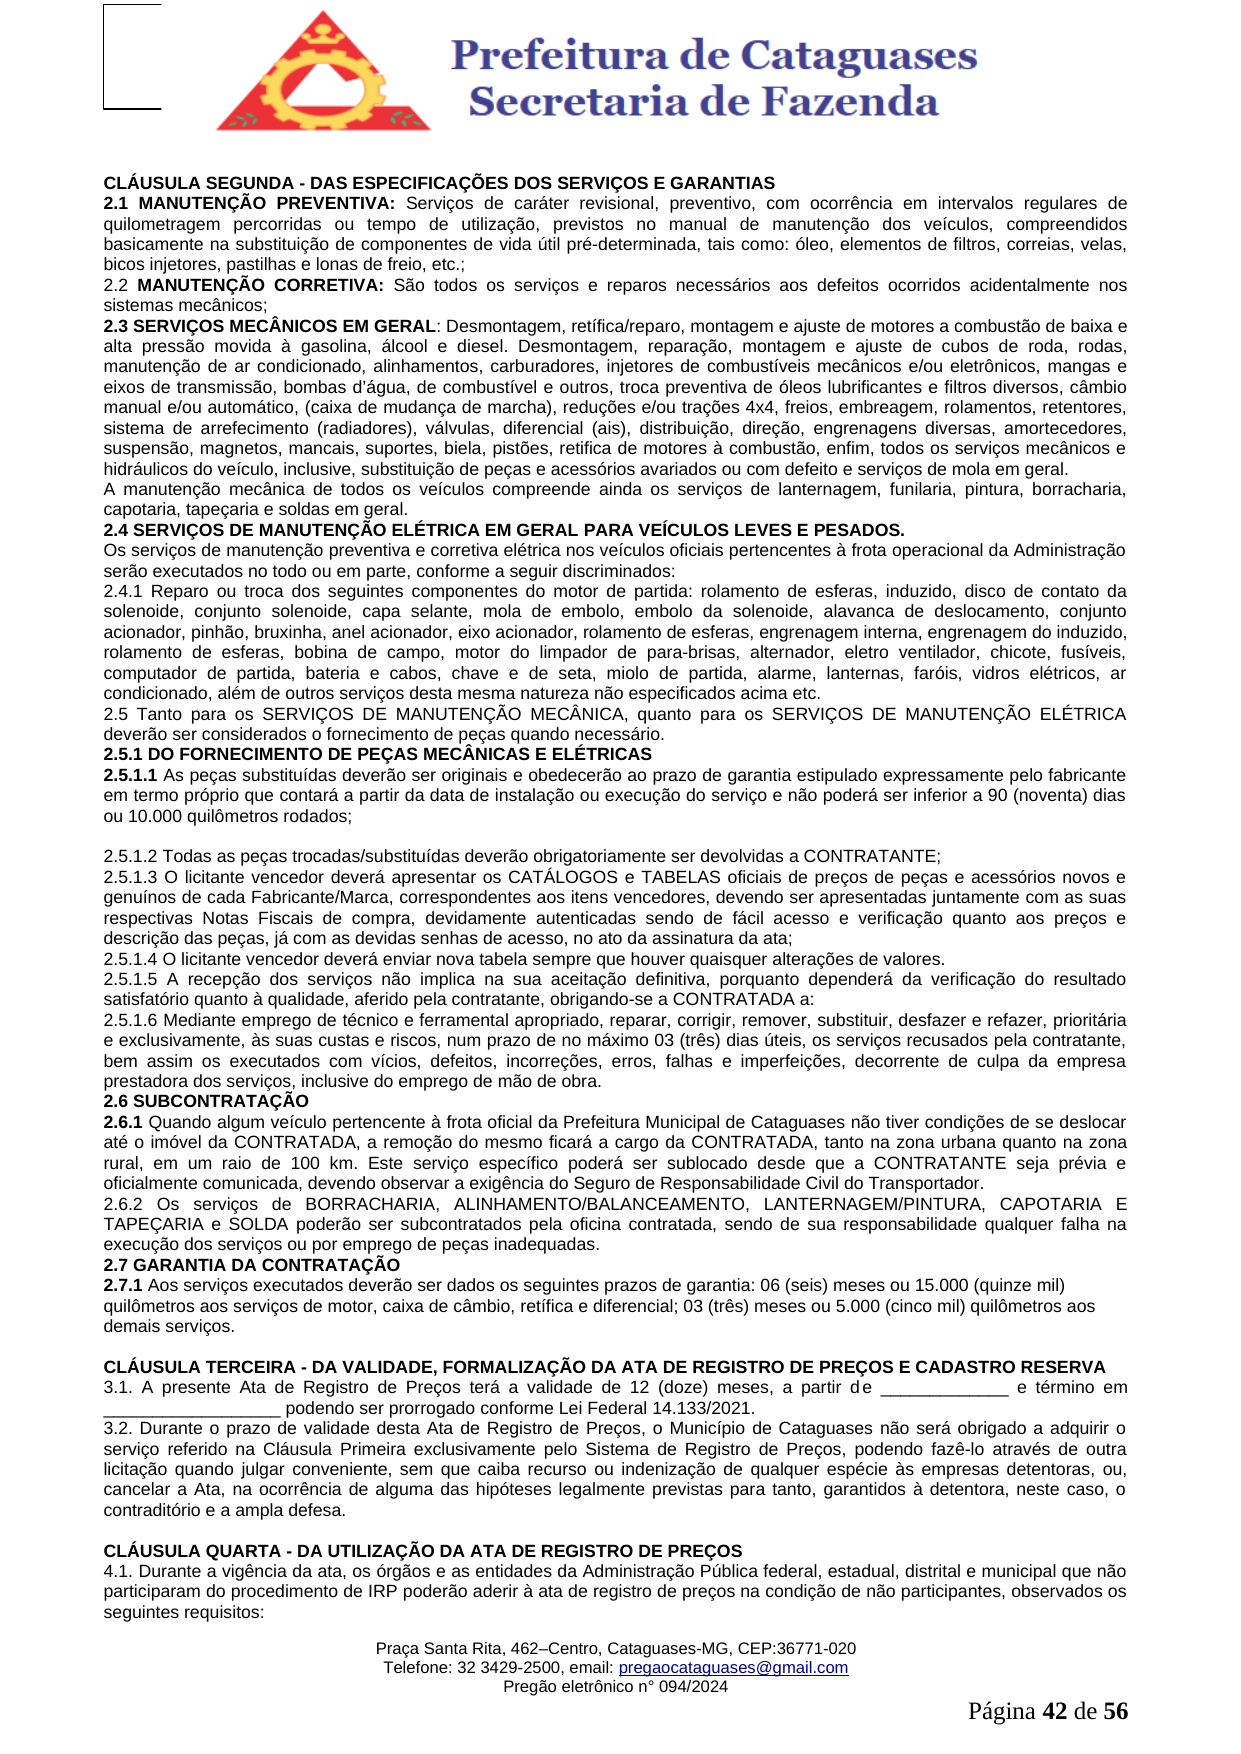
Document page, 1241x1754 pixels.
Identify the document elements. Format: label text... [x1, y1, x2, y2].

text CLÁUSULA TERCEIRA - DA VALIDADE, FORMALIZAÇÃO DA ATA DE REGISTRO DE PREÇOS E CADASTRO RESERVA [103, 1357, 1128, 1377]
text 3.1. A presente Ata de Registro de Preços terá a validade de 12 (doze) meses, a partir de _____________ e término em __________________ podendo ser prorrogado conforme Lei Federal 14.133/2021. [103, 1377, 1128, 1418]
text 2.5.1.1 As peças substituídas deverão ser originais e obedecerão ao prazo de garantia estipulado expressamente pelo fabricante em termo próprio que contará a partir da data de instalação ou execução do serviço e não poderá ser inferior a 90 (noventa) dias ou 10.000 quilômetros rodados; [103, 764, 1128, 826]
text Os serviços de manutenção preventiva e corretiva elétrica nos veículos oficiais pertencentes à frota operacional da Administração serão executados no todo ou em parte, conforme a seguir discriminados: [103, 540, 1128, 581]
text 2.7 GARANTIA DA CONTRATAÇÃO [103, 1254, 1128, 1275]
text 2.5.1.6 Mediante emprego de técnico e ferramental apropriado, reparar, corrigir, remover, substituir, desfazer e refazer, prioritária e exclusivamente, às suas custas e riscos, num prazo de no máximo 03 (três) dias úteis, os serviços recusados pela contratante, bem assim os executados com vícios, defeitos, incorreções, erros, falhas e imperfeições, decorrente de culpa da empresa prestadora dos serviços, inclusive do emprego de mão de obra. [103, 1009, 1128, 1091]
text A manutenção mecânica de todos os veículos compreende ainda os serviços de lanternagem, funilaria, pintura, borracharia, capotaria, tapeçaria e soldas em geral. [103, 479, 1128, 519]
text 2.5.1.4 O licitante vencedor deverá enviar nova tabela sempre que houver quaisquer alterações de valores. [103, 948, 1128, 969]
picture [161, 4, 1071, 152]
text 2.4.1 Reparo ou troca dos seguintes componentes do motor de partida: rolamento de esferas, induzido, disco de contato da solenoide, conjunto solenoide, capa selante, mola de embolo, embolo da solenoide, alavanca de deslocamento, conjunto acionador, pinhão, bruxinha, anel acionador, eixo acionador, rolamento de esferas, engrenagem interna, engrenagem do induzido, rolamento de esferas, bobina de campo, motor do limpador de para-brisas, alternador, eletro ventilador, chicote, fusíveis, computador de partida, bateria e cabos, chave e de seta, miolo de partida, alarme, lanternas, faróis, vidros elétricos, ar condicionado, além de outros serviços desta mesma natureza não especificados acima etc. [103, 581, 1128, 703]
text 2.5 Tanto para os SERVIÇOS DE MANUTENÇÃO MECÂNICA, quanto para os SERVIÇOS DE MANUTENÇÃO ELÉTRICA deverão ser considerados o fornecimento de peças quando necessário. [103, 703, 1128, 744]
text CLÁUSULA QUARTA - DA UTILIZAÇÃO DA ATA DE REGISTRO DE PREÇOS [103, 1540, 1128, 1561]
list 2.6 SUBCONTRATAÇÃO [103, 1091, 1128, 1112]
text 3.2. Durante o prazo de validade desta Ata de Registro de Preços, o Município de Cataguases não será obrigado a adquirir o serviço referido na Cláusula Primeira exclusivamente pelo Sistema de Registro de Preços, podendo fazê-lo através de outra licitação quando julgar conveniente, sem que caiba recurso ou indenização de qualquer espécie às empresas detentoras, ou, cancelar a Ata, na ocorrência de alguma das hipóteses legalmente previstas para tanto, garantidos à detentora, neste caso, o contraditório e a ampla defesa. [103, 1418, 1128, 1520]
text 2.2 MANUTENÇÃO CORRETIVA: São todos os serviços e reparos necessários aos defeitos ocorridos acidentalmente nos sistemas mecânicos; [103, 274, 1128, 315]
text 2.3 SERVIÇOS MECÂNICOS EM GERAL: Desmontagem, retífica/reparo, montagem e ajuste de motores a combustão de baixa e alta pressão movida à gasolina, álcool e diesel. Desmontagem, reparação, montagem e ajuste de cubos de roda, rodas, manutenção de ar condicionado, alinhamentos, carburadores, injetores de combustíveis mecânicos e/ou eletrônicos, mangas e eixos de transmissão, bombas d’água, de combustível e outros, troca preventiva de óleos lubrificantes e filtros diversos, câmbio manual e/ou automático, (caixa de mudança de marcha), reduções e/ou trações 4x4, freios, embreagem, rolamentos, retentores, sistema de arrefecimento (radiadores), válvulas, diferencial (ais), distribuição, direção, engrenagens diversas, amortecedores, suspensão, magnetos, mancais, suportes, biela, pistões, retifica de motores à combustão, enfim, todos os serviços mecânicos e hidráulicos do veículo, inclusive, substituição de peças e acessórios avariados ou com defeito e serviços de mola em geral. [103, 315, 1128, 479]
list 2.6.1 Quando algum veículo pertencente à frota oficial da Prefeitura Municipal de Cataguases não tiver condições de se deslocar até o imóvel da CONTRATADA, a remoção do mesmo ficará a cargo da CONTRATADA, tanto na zona urbana quanto na zona rural, em um raio de 100 km. Este serviço específico poderá ser sublocado desde que a CONTRATANTE seja prévia e oficialmente comunicada, devendo observar a exigência do Seguro de Responsabilidade Civil do Transportador. [103, 1112, 1128, 1193]
list 4.1. Durante a vigência da ata, os órgãos e as entidades da Administração Pública federal, estadual, distrital e municipal que não participaram do procedimento de IRP poderão aderir à ata de registro de preços na condição de não participantes, observados os seguintes requisitos: [103, 1561, 1128, 1622]
text 2.5.1.2 Todas as peças trocadas/substituídas deverão obrigatoriamente ser devolvidas a CONTRATANTE; [103, 846, 1128, 867]
text 2.5.1.5 A recepção dos serviços não implica na sua aceitação definitiva, porquanto dependerá da verificação do resultado satisfatório quanto à qualidade, aferido pela contratante, obrigando-se a CONTRATADA a: [103, 969, 1128, 1009]
text 2.7.1 Aos serviços executados deverão ser dados os seguintes prazos de garantia: 06 (seis) meses ou 15.000 (quinze mil) quilômetros aos serviços de motor, caixa de câmbio, retífica e diferencial; 03 (três) meses ou 5.000 (cinco mil) quilômetros aos demais serviços. [103, 1275, 1128, 1336]
text 2.6.2 Os serviços de BORRACHARIA, ALINHAMENTO/BALANCEAMENTO, LANTERNAGEM/PINTURA, CAPOTARIA E TAPEÇARIA e SOLDA poderão ser subcontratados pela oficina contratada, sendo de sua responsabilidade qualquer falha na execução dos serviços ou por emprego de peças inadequadas. [103, 1193, 1128, 1254]
list 2.4 SERVIÇOS DE MANUTENÇÃO ELÉTRICA EM GERAL PARA VEÍCULOS LEVES E PESADOS. [103, 519, 1128, 540]
text CLÁUSULA SEGUNDA - DAS ESPECIFICAÇÕES DOS SERVIÇOS E GARANTIAS [103, 172, 1128, 193]
text 2.5.1.3 O licitante vencedor deverá apresentar os CATÁLOGOS e TABELAS oficiais de preços de peças e acessórios novos e genuínos de cada Fabricante/Marca, correspondentes aos itens vencedores, devendo ser apresentadas juntamente com as suas respectivas Notas Fiscais de compra, devidamente autenticadas sendo de fácil acesso e verificação quanto aos preços e descrição das peças, já com as devidas senhas de acesso, no ato da assinatura da ata; [103, 867, 1128, 948]
text 2.1 MANUTENÇÃO PREVENTIVA: Serviços de caráter revisional, preventivo, com ocorrência em intervalos regulares de quilometragem percorridas ou tempo de utilização, previstos no manual de manutenção dos veículos, compreendidos basicamente na substituição de componentes de vida útil pré-determinada, tais como: óleo, elementos de filtros, correias, velas, bicos injetores, pastilhas e lonas de freio, etc.; [103, 193, 1128, 274]
text 2.5.1 DO FORNECIMENTO DE PEÇAS MECÂNICAS E ELÉTRICAS [103, 744, 1128, 764]
